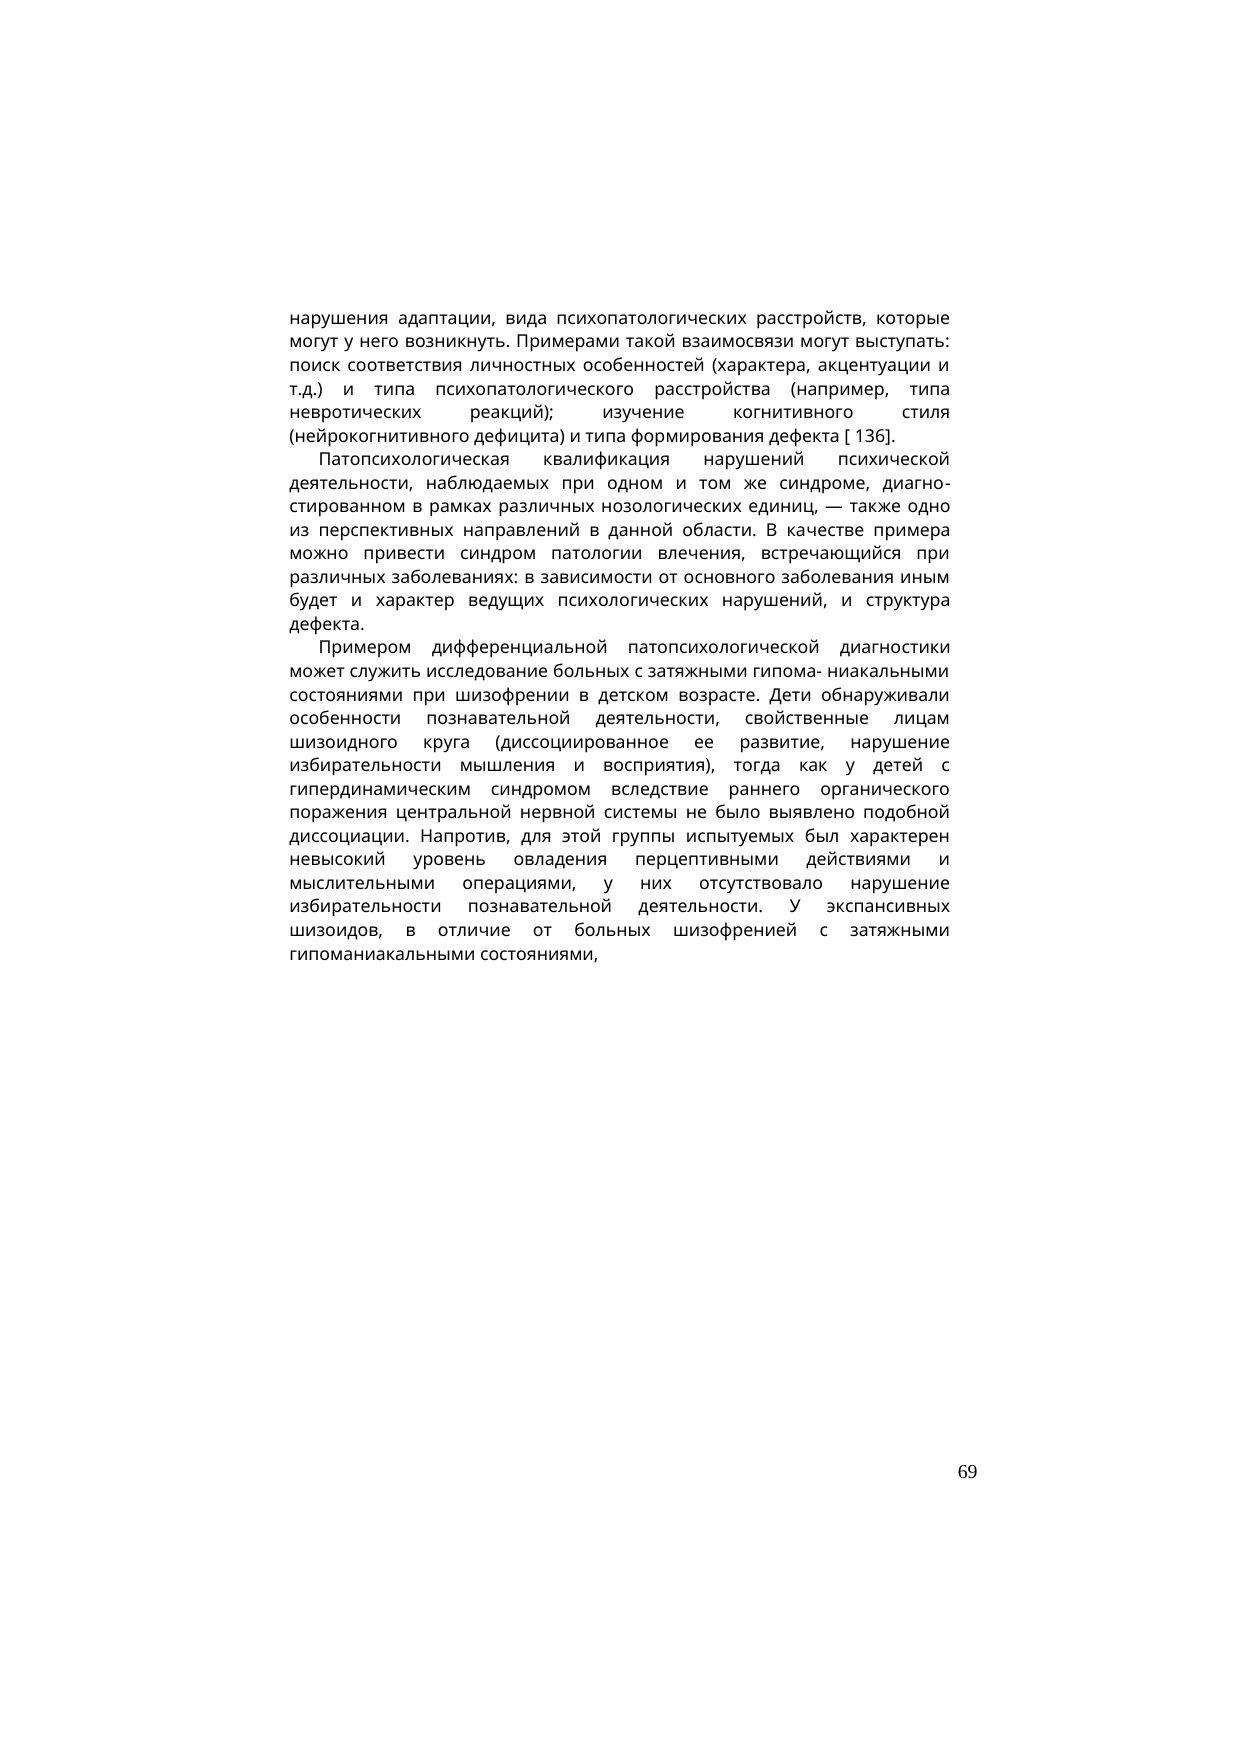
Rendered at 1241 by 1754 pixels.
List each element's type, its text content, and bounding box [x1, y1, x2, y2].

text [289, 306, 951, 447]
text Патопсихологическая квалификация нарушений психической деятельности, наблюдаемых при одном и том же синдроме, диагностированном в рамках различных нозологических единиц, — также одно из перспективных направлений в данной области. В качестве примера можно привести синдром патологии влечения, встречающийся при различных заболеваниях: в зависимости от основного заболевания иным будет и характер ведущих психологических нарушений, и структура дефекта. [289, 447, 951, 635]
text Примером дифференциальной патопсихологической диагностики может служить исследование больных с затяжными гипома- ниакальными состояниями при шизофрении в детском возрасте. Дети обнаруживали особенности познавательной деятельности, свойственные лицам шизоидного круга (диссоциированное ее развитие, нарушение избирательности мышления и восприятия), тогда как у детей с гипердинамическим синдромом вследствие раннего органического поражения центральной нервной системы не было выявлено подобной диссоциации. Напротив, для этой группы испытуемых был характерен невысокий уровень овладения перцептивными действиями и мыслительными операциями, у них отсутствовало нарушение избирательности познавательной деятельности. У экспансивных шизоидов, в отличие от больных шизофренией с затяжными гипоманиакальными состояниями, [289, 635, 951, 965]
